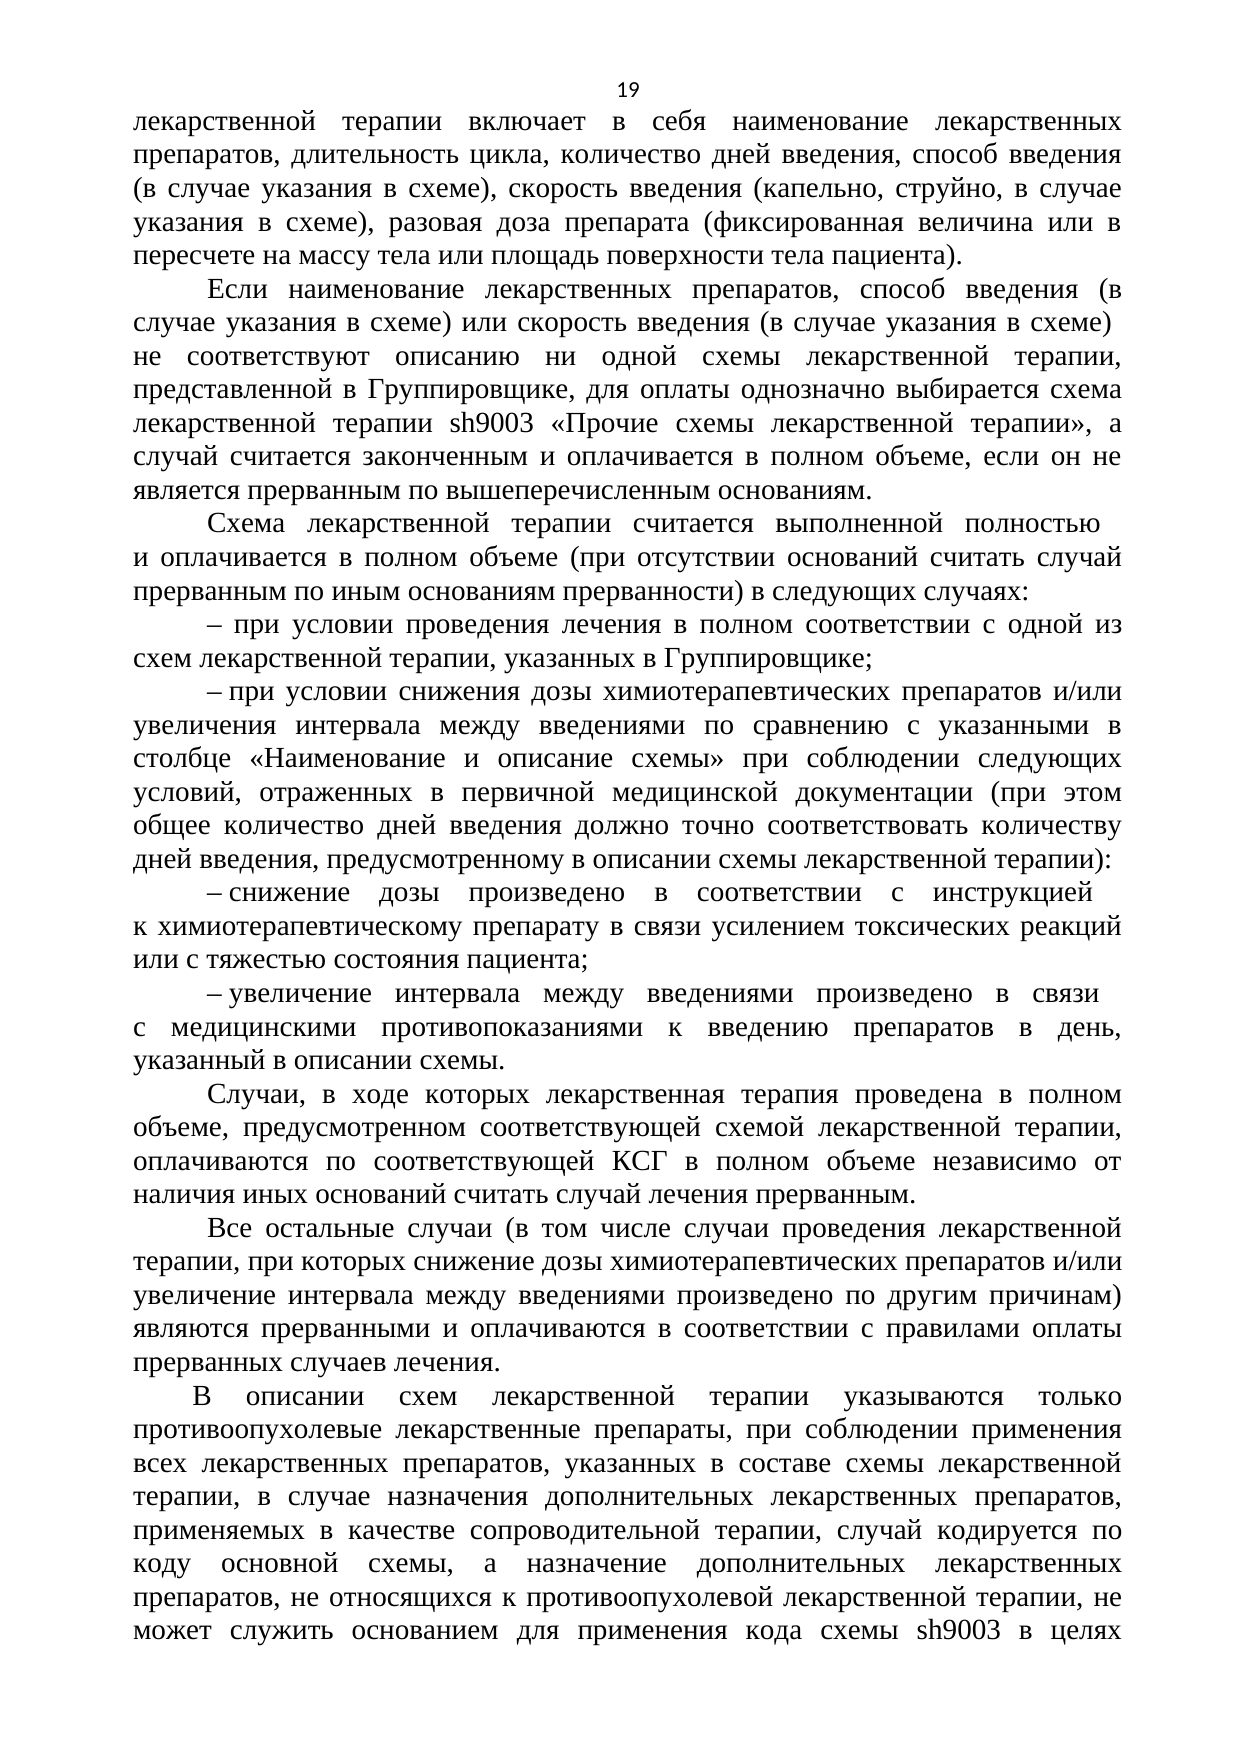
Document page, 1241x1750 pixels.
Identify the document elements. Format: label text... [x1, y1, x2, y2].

text – снижение дозы произведено в соответствии с инструкцией к химиотерапевтическому препарату в связи усилением токсических реакций или с тяжестью состояния пациента; [133, 874, 1123, 975]
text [133, 1378, 1123, 1646]
text – при условии проведения лечения в полном соответствии с одной из схем лекарственной терапии, указанных в Группировщике; [133, 606, 1123, 673]
text Схема лекарственной терапии считается выполненной полностью и оплачивается в полном объеме (при отсутствии оснований считать случай прерванным по иным основаниям прерванности) в следующих случаях: [133, 506, 1123, 606]
text Случаи, в ходе которых лекарственная терапия проведена в полном объеме, предусмотренном соответствующей схемой лекарственной терапии, оплачиваются по соответствующей КСГ в полном объеме независимо от наличия иных оснований считать случай лечения прерванным. [133, 1076, 1123, 1210]
text – увеличение интервала между введениями произведено в связи с медицинскими противопоказаниями к введению препаратов в день, указанный в описании схемы. [133, 975, 1123, 1076]
text Все остальные случаи (в том числе случаи проведения лекарственной терапии, при которых снижение дозы химиотерапевтических препаратов и/или увеличение интервала между введениями произведено по другим причинам) являются прерванными и оплачиваются в соответствии с правилами оплаты прерванных случаев лечения. [133, 1210, 1123, 1378]
text – при условии снижения дозы химиотерапевтических препаратов и/или увеличения интервала между введениями по сравнению с указанными в столбце «Наименование и описание схемы» при соблюдении следующих условий, отраженных в первичной медицинской документации (при этом общее количество дней введения должно точно соответствовать количеству дней введения, предусмотренному в описании схемы лекарственной терапии): [133, 673, 1123, 874]
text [133, 103, 1123, 271]
text Если наименование лекарственных препаратов, способ введения (в случае указания в схеме) или скорость введения (в случае указания в схеме) не соответствуют описанию ни одной схемы лекарственной терапии, представленной в Группировщике, для оплаты однозначно выбирается схема лекарственной терапии sh9003 «Прочие схемы лекарственной терапии», а случай считается законченным и оплачивается в полном объеме, если он не является прерванным по вышеперечисленным основаниям. [133, 271, 1123, 506]
